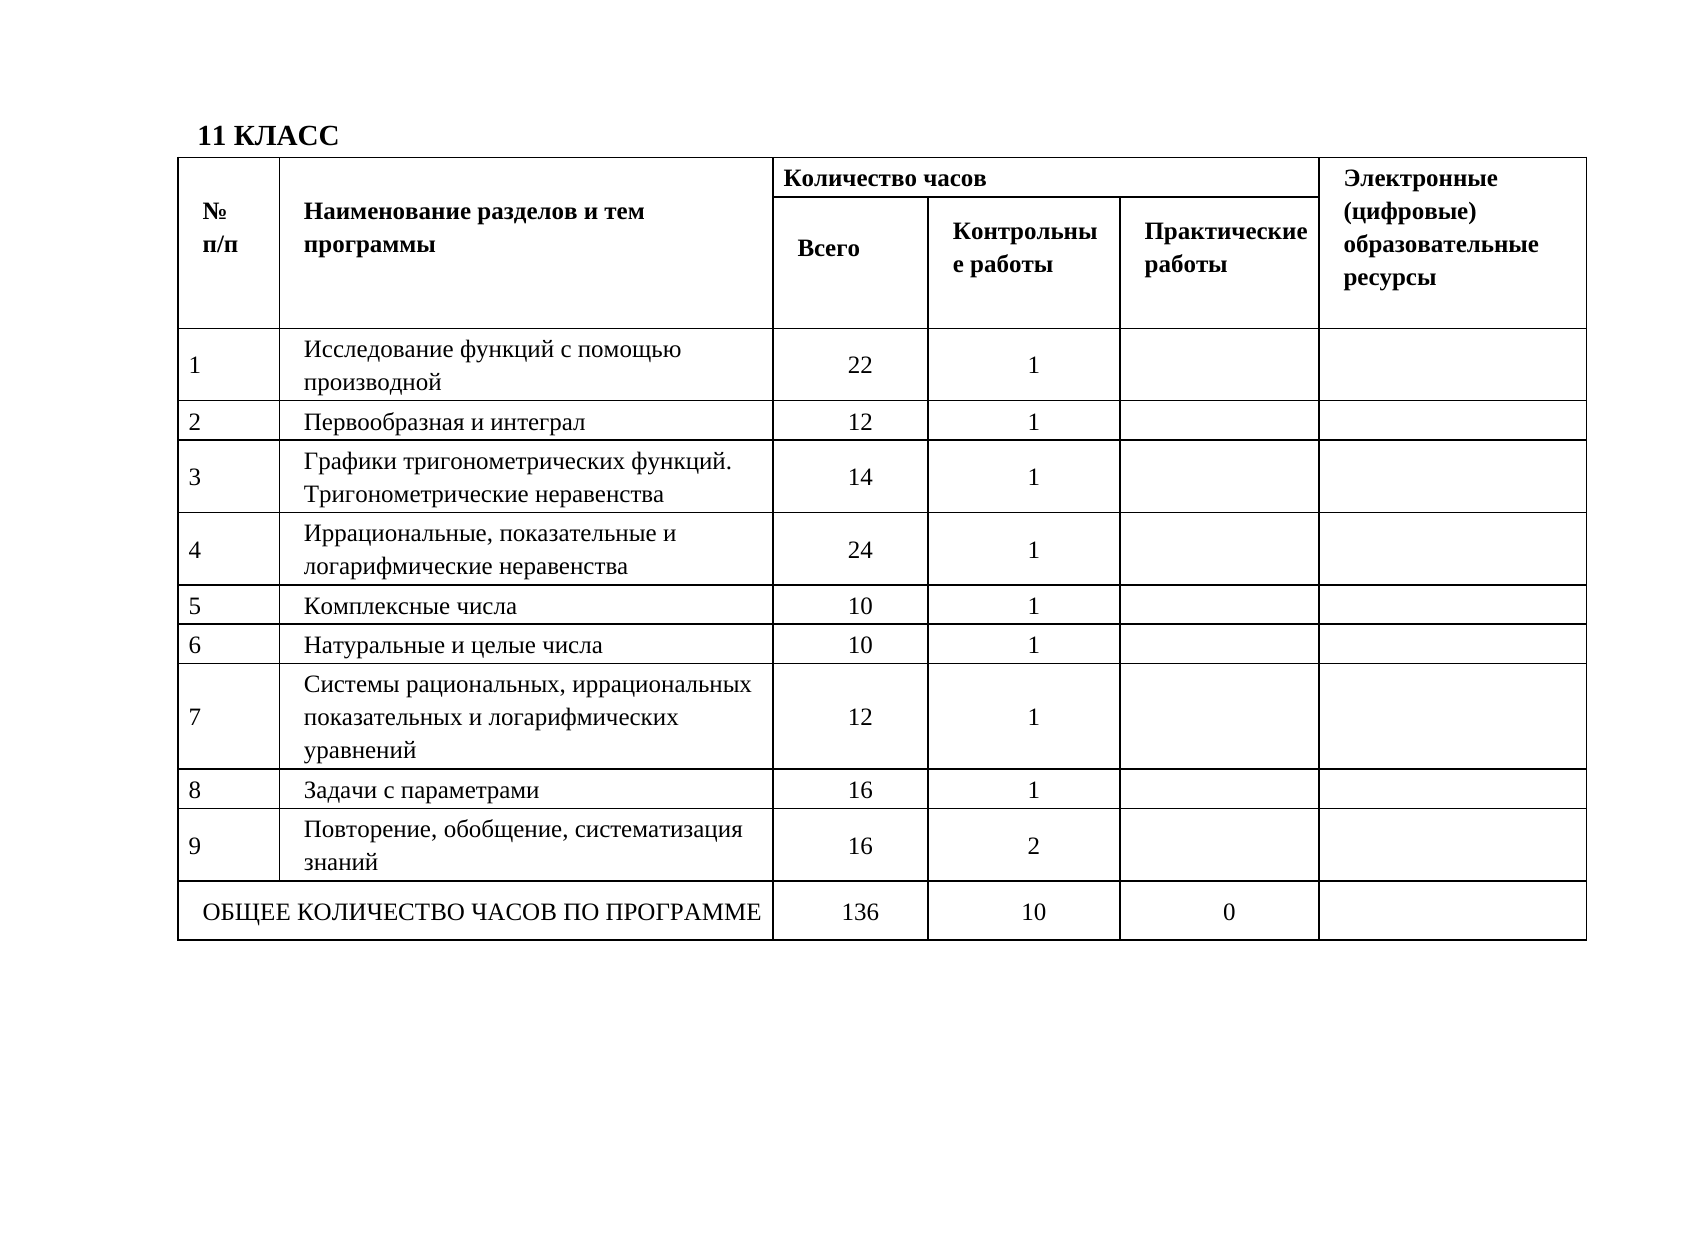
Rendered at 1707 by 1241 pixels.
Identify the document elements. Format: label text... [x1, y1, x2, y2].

table_cell [1121, 809, 1318, 880]
table_cell 7 [179, 664, 279, 768]
table_cell 8 [179, 770, 279, 807]
table_header № п/п [179, 158, 279, 327]
table_cell Задачи с параметрами [280, 770, 772, 807]
table_cell 2 [929, 809, 1119, 880]
table_cell 3 [179, 441, 279, 512]
table_cell [1320, 882, 1586, 939]
table_cell 1 [929, 513, 1119, 584]
table_cell 12 [774, 401, 927, 439]
table_cell 1 [929, 401, 1119, 439]
table_cell Контрольные работы [929, 198, 1119, 327]
table_header Электронные (цифровые) образовательные ресурсы [1320, 158, 1586, 327]
table_cell 1 [929, 329, 1119, 400]
table_cell 2 [179, 401, 279, 439]
table_cell 136 [774, 882, 927, 939]
text 11 КЛАСС [190, 118, 1618, 152]
table_cell Всего [774, 198, 927, 327]
table_cell 9 [179, 809, 279, 880]
table_cell 10 [774, 586, 927, 623]
table_cell Исследование функций с помощью производной [280, 329, 772, 400]
table_cell 1 [929, 770, 1119, 807]
table_cell 24 [774, 513, 927, 584]
table_cell [1320, 329, 1586, 400]
table_cell Натуральные и целые числа [280, 625, 772, 663]
table_cell [1320, 664, 1586, 768]
table_cell [1121, 401, 1318, 439]
table_cell 12 [774, 664, 927, 768]
table_cell [1320, 625, 1586, 663]
table_cell 1 [179, 329, 279, 400]
table_cell [1320, 441, 1586, 512]
table_cell Комплексные числа [280, 586, 772, 623]
table_cell [1320, 513, 1586, 584]
table_cell [1121, 586, 1318, 623]
table_cell [1121, 513, 1318, 584]
table_cell 16 [774, 770, 927, 807]
table_cell [1121, 770, 1318, 807]
table_cell 10 [774, 625, 927, 663]
table_cell 22 [774, 329, 927, 400]
table_cell 1 [929, 625, 1119, 663]
table_header Наименование разделов и тем программы [280, 158, 772, 327]
table_cell 1 [929, 586, 1119, 623]
table_cell Иррациональные, показательные и логарифмические неравенства [280, 513, 772, 584]
table_cell 14 [774, 441, 927, 512]
table_cell [1121, 441, 1318, 512]
table_cell [1121, 329, 1318, 400]
table_cell 0 [1121, 882, 1318, 939]
table_cell [1320, 401, 1586, 439]
table_cell [1121, 625, 1318, 663]
table_cell [1121, 664, 1318, 768]
table_header Количество часов [774, 158, 1318, 196]
table_cell 5 [179, 586, 279, 623]
table_cell 10 [929, 882, 1119, 939]
table_cell [1320, 770, 1586, 807]
table_cell Графики тригонометрических функций. Тригонометрические неравенства [280, 441, 772, 512]
table_cell [1320, 809, 1586, 880]
table_cell 1 [929, 664, 1119, 768]
table_cell 16 [774, 809, 927, 880]
table_cell 6 [179, 625, 279, 663]
table_cell 1 [929, 441, 1119, 512]
table_cell 4 [179, 513, 279, 584]
table_cell Первообразная и интеграл [280, 401, 772, 439]
table_cell Системы рациональных, иррациональных показательных и логарифмических уравнений [280, 664, 772, 768]
table_cell [1320, 586, 1586, 623]
table_cell Повторение, обобщение, систематизация знаний [280, 809, 772, 880]
table_cell ОБЩЕЕ КОЛИЧЕСТВО ЧАСОВ ПО ПРОГРАММЕ [179, 882, 772, 939]
table_cell Практические работы [1121, 198, 1318, 327]
